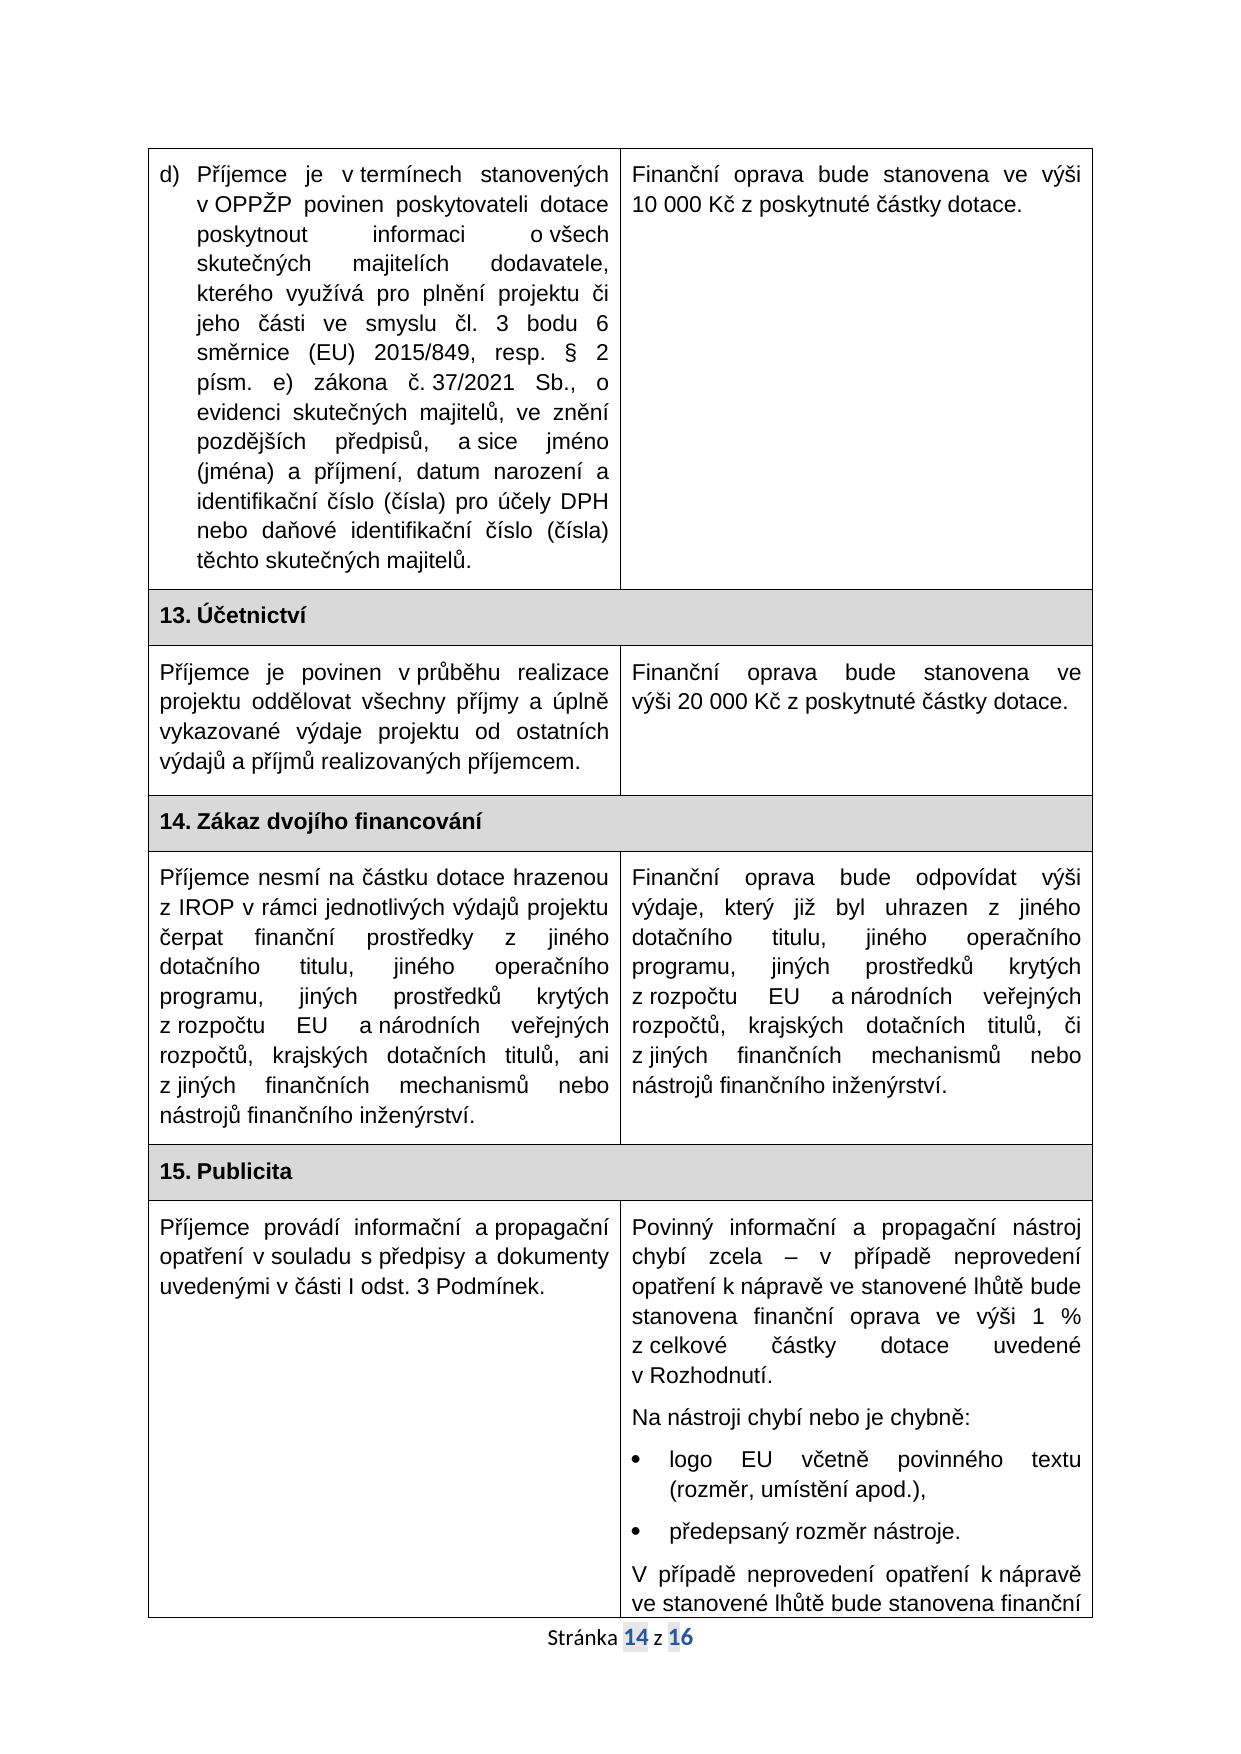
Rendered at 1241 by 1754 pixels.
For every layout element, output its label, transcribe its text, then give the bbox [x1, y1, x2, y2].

table_cell Příjemce je v termínech stanovených v OPPŽP povinen poskytovateli dotace poskytnout informaci o všech skutečných majitelích dodavatele, kterého využívá pro plnění projektu či jeho části ve smyslu čl. 3 bodu 6 směrnice (EU) 2015/849, resp. § 2 písm. e) zákona č. 37/2021 Sb., o evidenci skutečných majitelů, ve znění pozdějších předpisů, a sice jméno (jména) a příjmení, datum narození a identifikační číslo (čísla) pro účely DPH nebo daňové identifikační číslo (čísla) těchto skutečných majitelů. [149, 149, 620, 589]
table_cell Příjemce nesmí na částku dotace hrazenou z IROP v rámci jednotlivých výdajů projektu čerpat finanční prostředky z jiného dotačního titulu, jiného operačního programu, jiných prostředků krytých z rozpočtu EU a národních veřejných rozpočtů, krajských dotačních titulů, ani z jiných finančních mechanismů nebo nástrojů finančního inženýrství. [149, 852, 620, 1144]
table_cell Publicita [149, 1145, 1092, 1200]
table_cell Finanční oprava bude stanovena ve výši 10 000 Kč z poskytnuté částky dotace. [621, 149, 1092, 589]
table_cell Zákaz dvojího financování [149, 796, 1092, 851]
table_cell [149, 1201, 620, 1617]
table_cell Finanční oprava bude odpovídat výši výdaje, který již byl uhrazen z jiného dotačního titulu, jiného operačního programu, jiných prostředků krytých z rozpočtu EU a národních veřejných rozpočtů, krajských dotačních titulů, či z jiných finančních mechanismů nebo nástrojů finančního inženýrství. [621, 852, 1092, 1144]
table_cell Finanční oprava bude stanovena ve výši 20 000 Kč z poskytnuté částky dotace. [621, 646, 1092, 794]
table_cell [621, 1201, 1092, 1617]
table_cell Účetnictví [149, 590, 1092, 645]
table_cell Příjemce je povinen v průběhu realizace projektu oddělovat všechny příjmy a úplně vykazované výdaje projektu od ostatních výdajů a příjmů realizovaných příjemcem. [149, 646, 620, 794]
